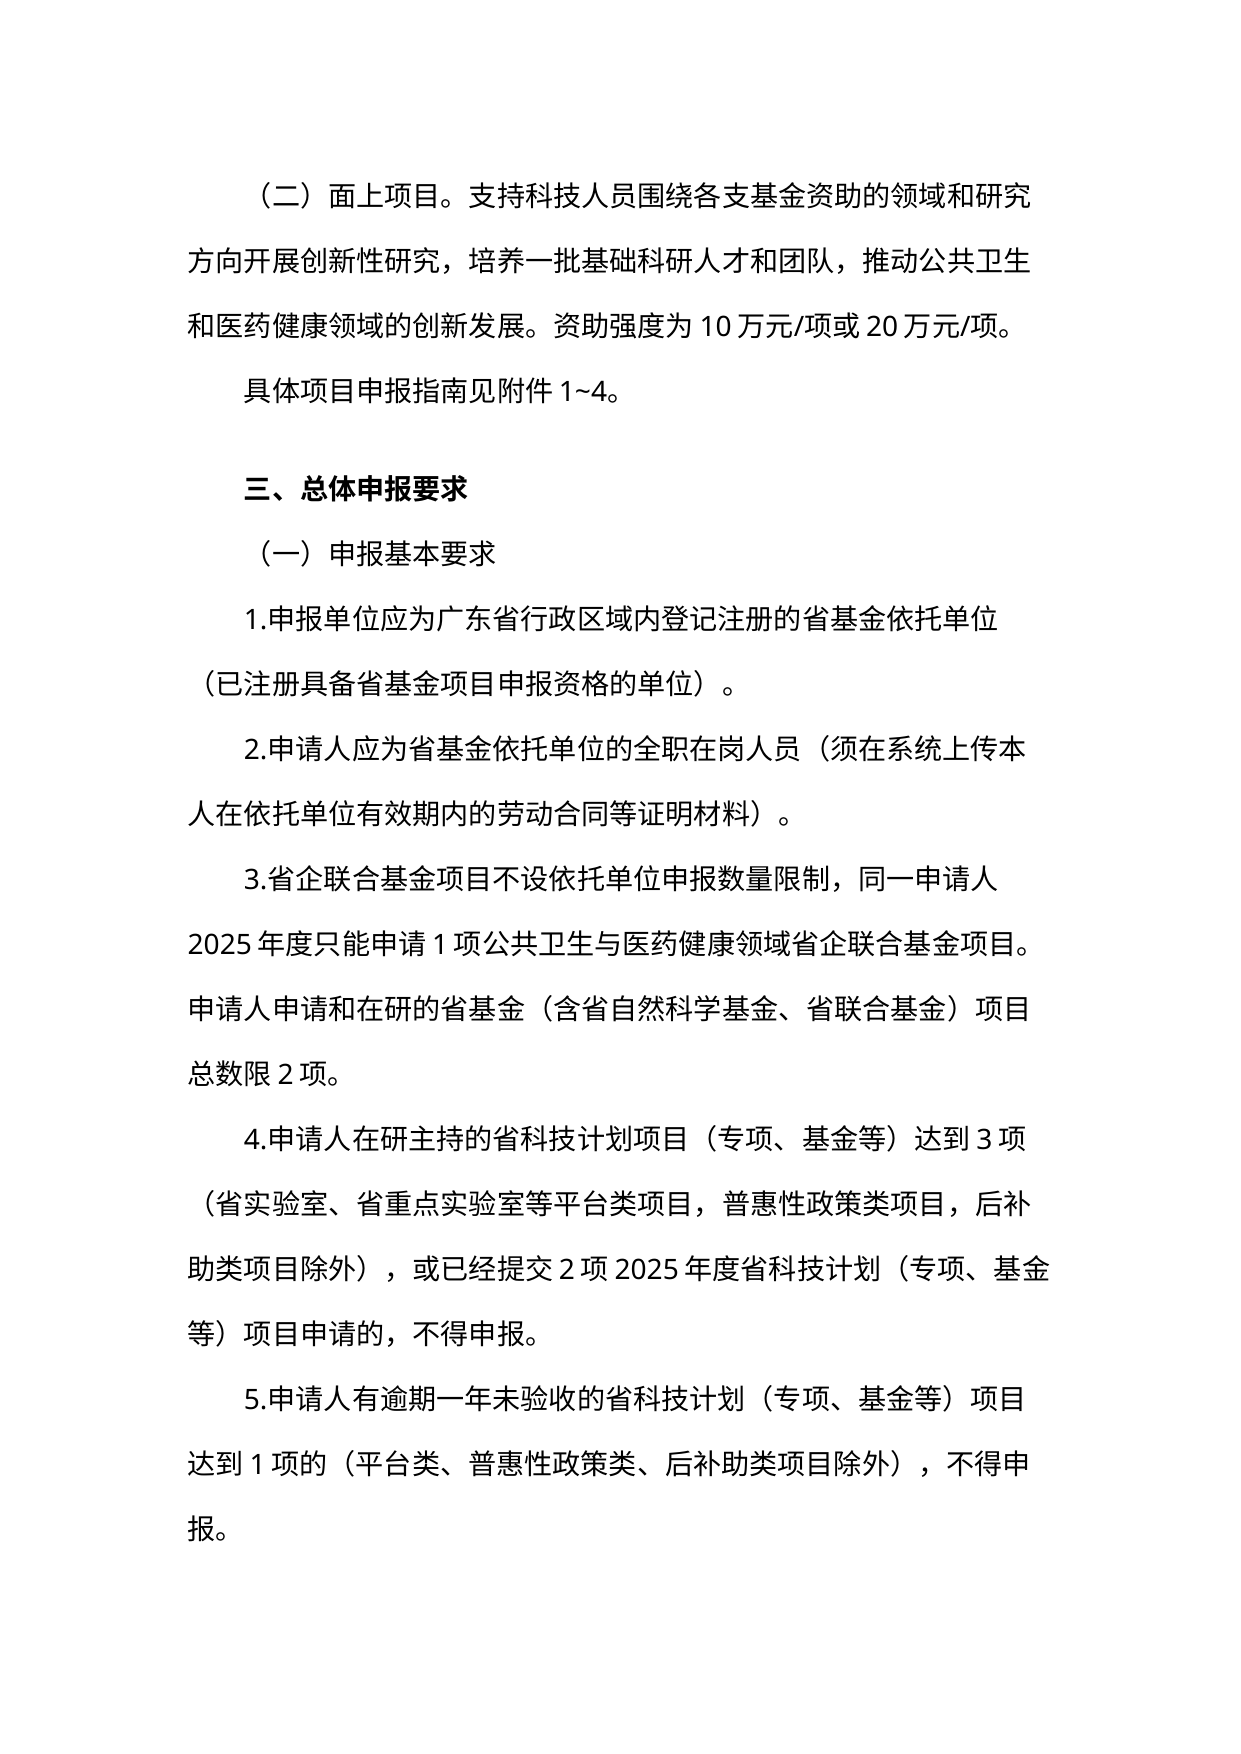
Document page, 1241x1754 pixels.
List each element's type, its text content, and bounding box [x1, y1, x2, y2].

text 2.申请人应为省基金依托单位的全职在岗人员（须在系统上传本人在依托单位有效期内的劳动合同等证明材料）。 [187, 714, 1053, 844]
text 三、总体申报要求 [187, 454, 1053, 519]
text 具体项目申报指南见附件1~4。 [187, 357, 1053, 422]
text （一）申报基本要求 [187, 519, 1053, 584]
text 1.申报单位应为广东省行政区域内登记注册的省基金依托单位（已注册具备省基金项目申报资格的单位）。 [187, 584, 1053, 714]
text 4.申请人在研主持的省科技计划项目（专项、基金等）达到3项（省实验室、省重点实验室等平台类项目，普惠性政策类项目，后补助类项目除外），或已经提交2项2025年度省科技计划（专项、基金等）项目申请的，不得申报。 [187, 1104, 1053, 1364]
text 3.省企联合基金项目不设依托单位申报数量限制，同一申请人2025年度只能申请1项公共卫生与医药健康领域省企联合基金项目。申请人申请和在研的省基金（含省自然科学基金、省联合基金）项目总数限2项。 [187, 844, 1053, 1104]
text （二）面上项目。支持科技人员围绕各支基金资助的领域和研究方向开展创新性研究，培养一批基础科研人才和团队，推动公共卫生和医药健康领域的创新发展。资助强度为10万元/项或20万元/项。 [187, 162, 1053, 357]
text 5.申请人有逾期一年未验收的省科技计划（专项、基金等）项目达到1项的（平台类、普惠性政策类、后补助类项目除外），不得申报。 [187, 1364, 1053, 1559]
